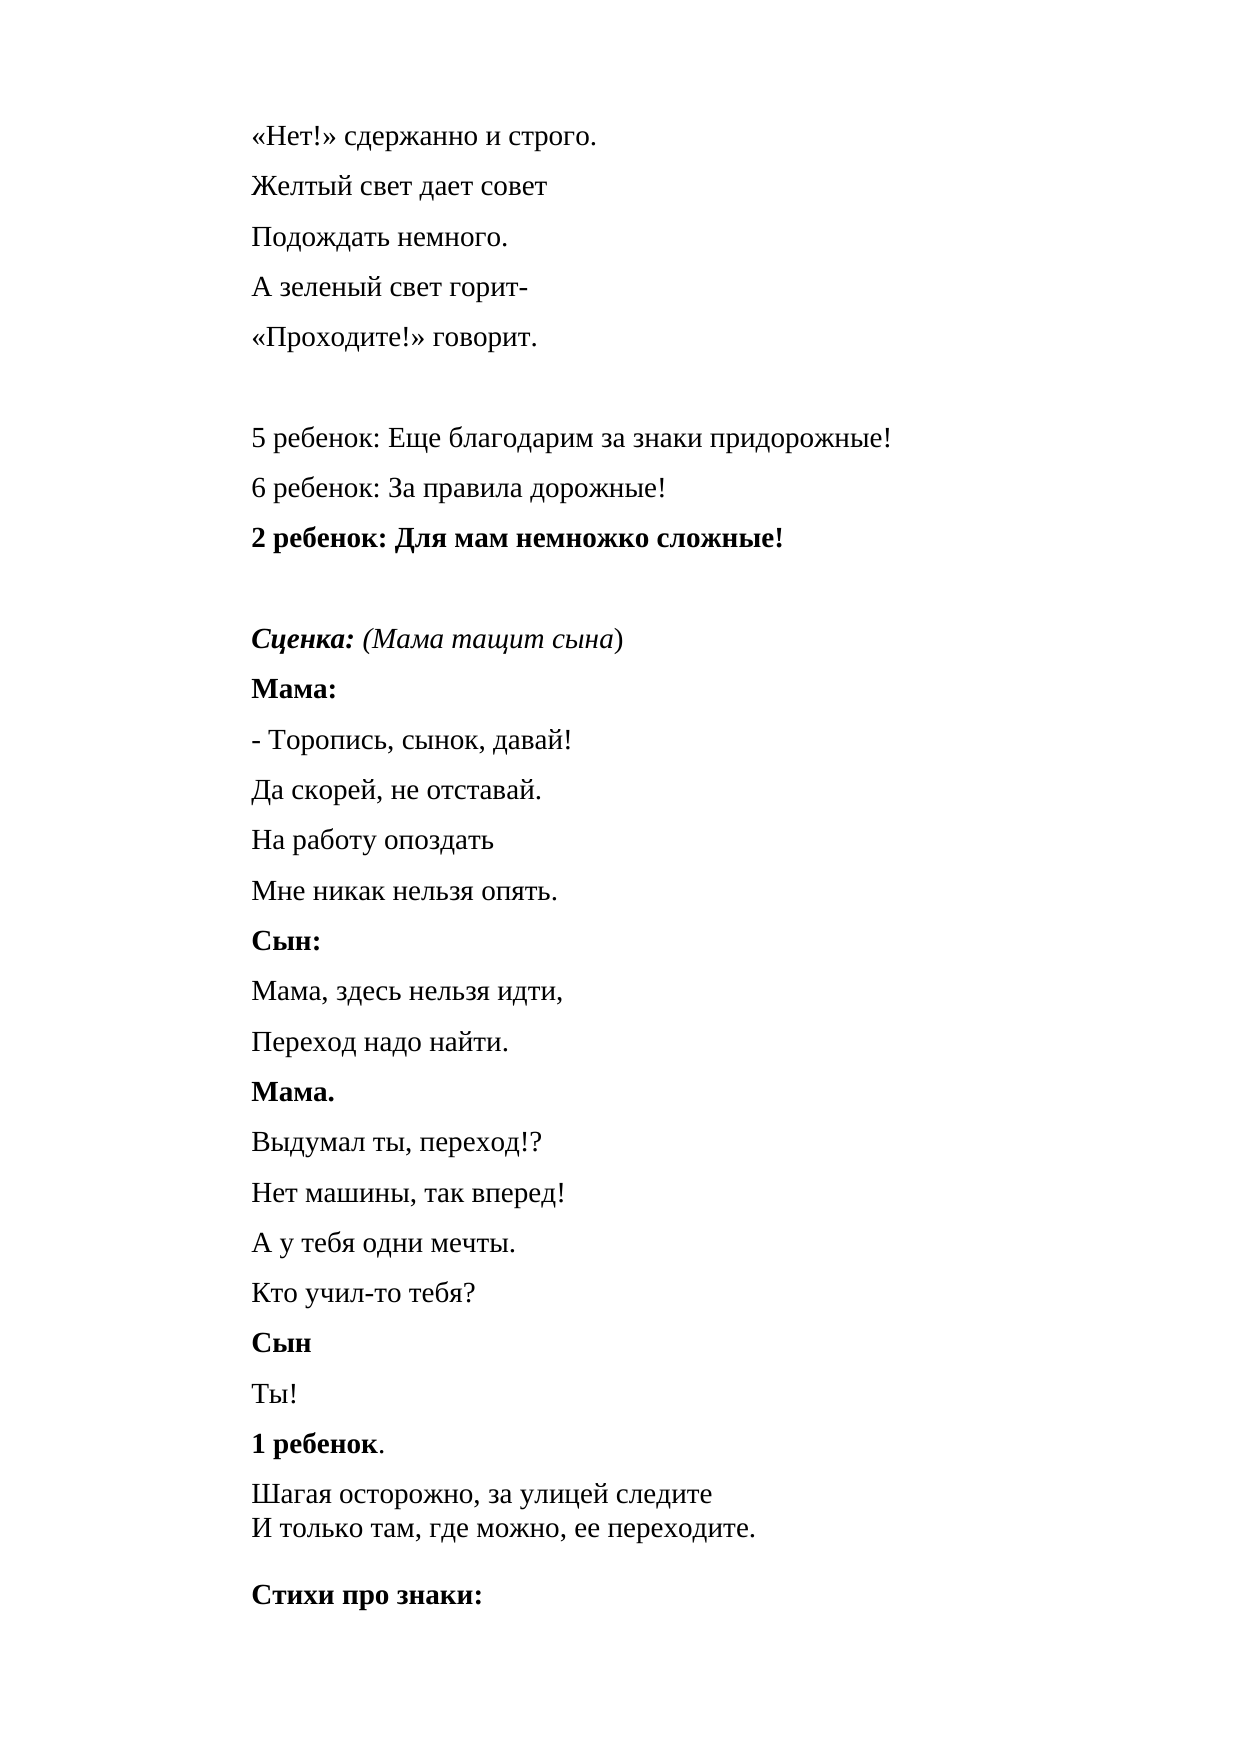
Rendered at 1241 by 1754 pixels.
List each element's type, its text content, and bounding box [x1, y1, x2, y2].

text На работу опоздать [177, 822, 1152, 856]
text «Проходите!» говорит. [177, 319, 1152, 353]
text А зеленый свет горит- [177, 269, 1152, 303]
text Кто учил-то тебя? [177, 1275, 1152, 1309]
text «Нет!» сдержанно и строго. [177, 118, 1152, 152]
text Шагая осторожно, за улицей следите [251, 1477, 1152, 1510]
text Мама. [177, 1074, 1152, 1108]
text - Торопись, сынок, давай! [177, 722, 1152, 755]
text Выдумал ты, переход!? [177, 1124, 1152, 1158]
text И только там, где можно, ее переходите. [251, 1510, 1152, 1544]
text А у тебя одни мечты. [177, 1225, 1152, 1258]
text Нет машины, так вперед! [177, 1175, 1152, 1208]
text Желтый свет дает совет [177, 168, 1152, 202]
text 6 ребенок: За правила дорожные! [177, 470, 1152, 504]
text Мама, здесь нельзя идти, [177, 973, 1152, 1007]
text Подождать немного. [177, 219, 1152, 252]
text Сын [177, 1326, 1152, 1359]
text 2 ребенок: Для мам немножко сложные! [177, 521, 1152, 554]
text Мама: [177, 672, 1152, 705]
text Сценка: (Мама тащит сына) [177, 621, 1152, 655]
text 1 ребенок. [177, 1426, 1152, 1460]
text Переход надо найти. [177, 1024, 1152, 1057]
text Ты! [177, 1376, 1152, 1409]
text Мне никак нельзя опять. [177, 873, 1152, 906]
text Да скорей, не отставай. [177, 772, 1152, 806]
text 5 ребенок: Еще благодарим за знаки придорожные! [177, 420, 1152, 453]
text Стихи про знаки: [177, 1577, 1152, 1611]
text Сын: [177, 923, 1152, 957]
